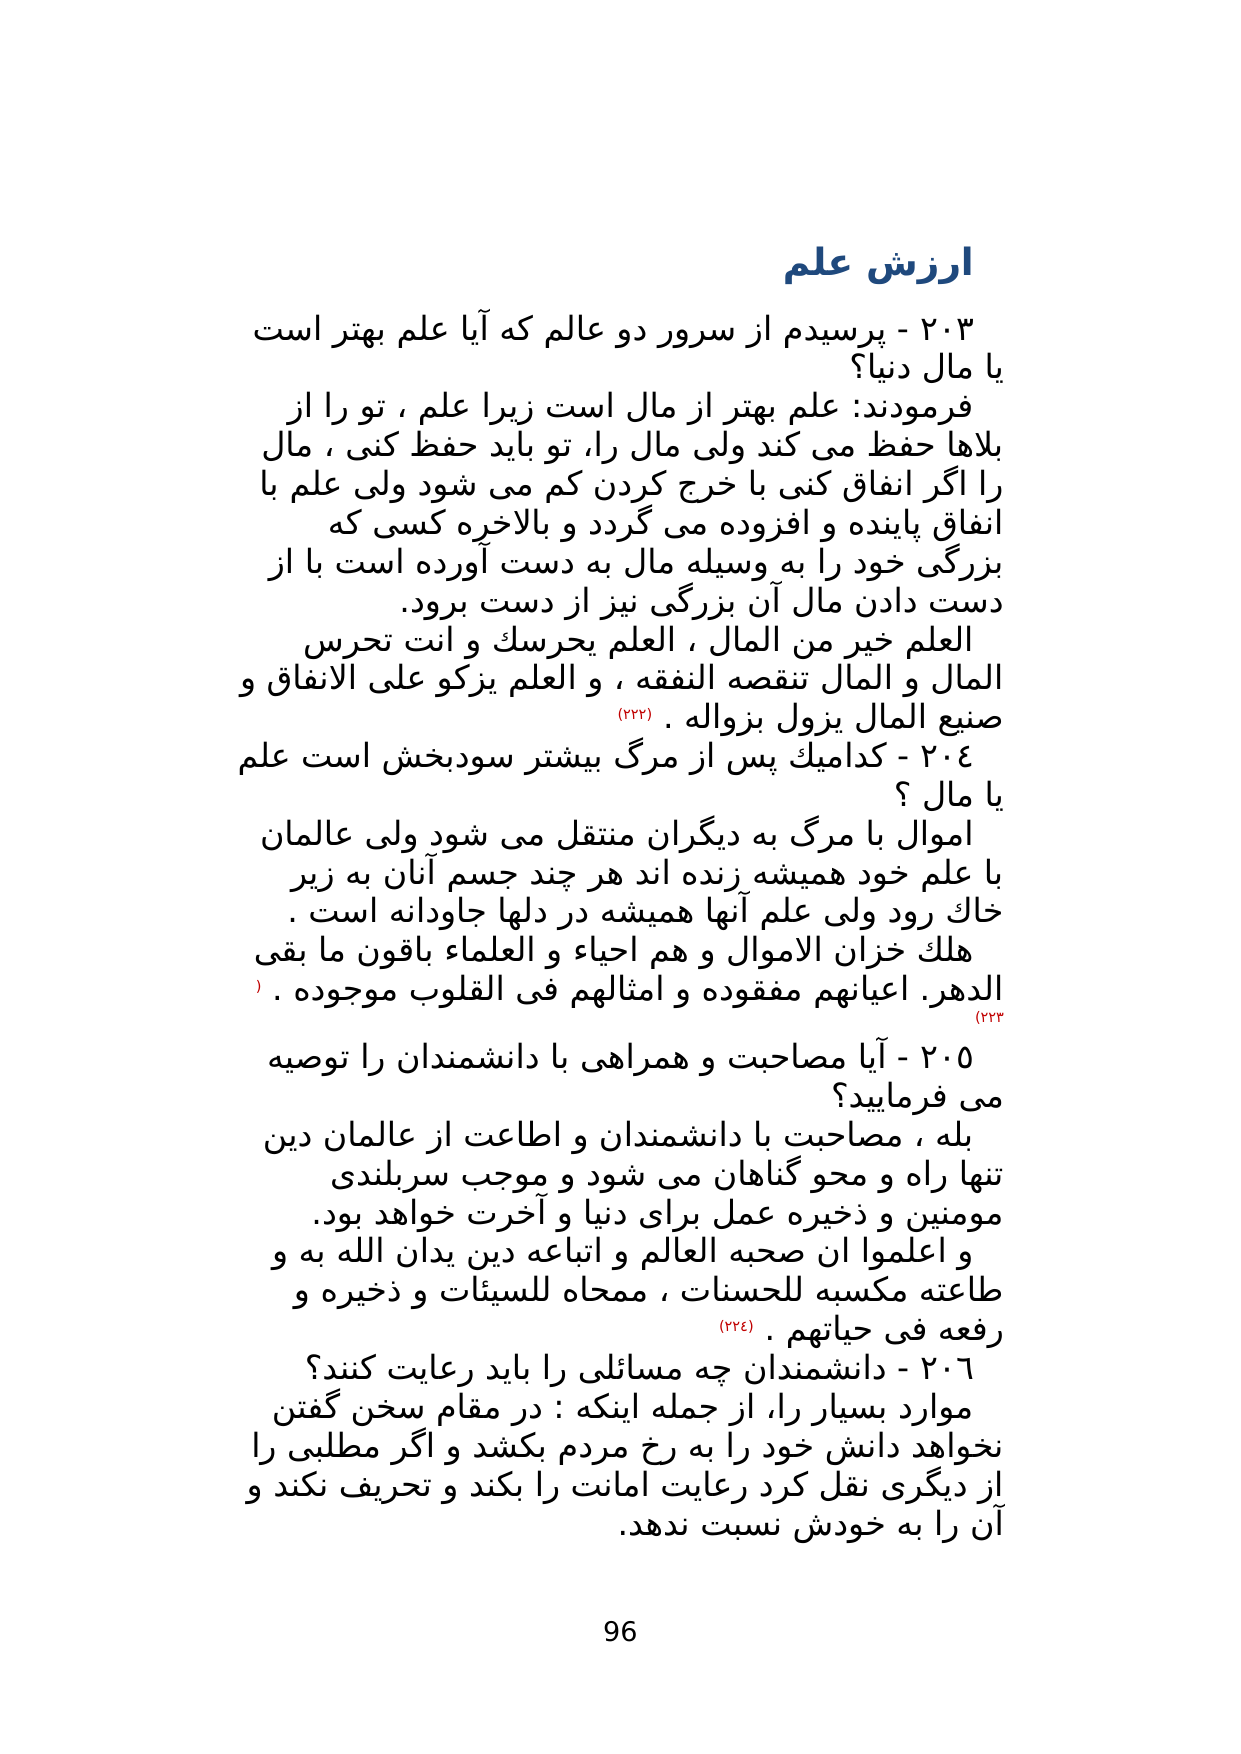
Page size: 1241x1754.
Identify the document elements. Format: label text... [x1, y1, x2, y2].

text فرمودند: علم بهتر از مال است زيرا علم ، تو را از بلاها حفظ مى كند ولى مال را، تو بايد حفظ كنى ، مال را اگر انفاق كنى با خرج كردن كم مى شود ولى علم با انفاق پاينده و افزوده مى گردد و بالاخره كسى كه بزرگى خود را به وسيله مال به دست آورده است با از دست دادن مال آن بزرگى نيز از دست برود. [236, 387, 1004, 620]
text بله ، مصاحبت با دانشمندان و اطاعت از عالمان دين تنها راه و محو گناهان مى شود و موجب سربلندى مومنين و ذخيره عمل براى دنيا و آخرت خواهد بود. [236, 1115, 1004, 1232]
text اموال با مرگ به ديگران منتقل مى شود ولى عالمان با علم خود هميشه زنده اند هر چند جسم آنان به زير خاك رود ولى علم آنها هميشه در دلها جاودانه است . [236, 814, 1004, 931]
text ٢٠٤ - كداميك پس از مرگ بيشتر سودبخش است علم يا مال ؟ [236, 737, 1004, 814]
subtitle ارزش علم [236, 241, 1004, 284]
text ٢٠٥ - آيا مصاحبت و همراهى با دانشمندان را توصيه مى فرماييد؟ [236, 1038, 1004, 1115]
text ٢٠٦ - دانشمندان چه مسائلى را بايد رعايت كنند؟ [236, 1348, 1004, 1387]
text موارد بسيار را، از جمله اينكه : در مقام سخن گفتن نخواهد دانش خود را به رخ مردم بكشد و اگر مطلبى را از ديگرى نقل كرد رعايت امانت را بكند و تحريف نكند و آن را به خودش نسبت ندهد. [236, 1387, 1004, 1543]
text ٢٠٣ - پرسيدم از سرور دو عالم كه آيا علم بهتر است يا مال دنيا؟ [236, 309, 1004, 387]
text هلك خزان الاموال و هم احياء و العلماء باقون ما بقى الدهر. اعيانهم مفقوده و امثالهم فى القلوب موجوده . (٢٢٣) [236, 931, 1004, 1038]
text و اعلموا ان صحبه العالم و اتباعه دين يدان الله به و طاعته مكسبه للحسنات ، ممحاه للسيئات و ذخيره و رفعه فى حياتهم . (٢٢٤) [236, 1232, 1004, 1348]
text العلم خير من المال ، العلم يحرسك و انت تحرس المال و المال تنقصه النفقه ، و العلم يزكو على الانفاق و صنيع المال يزول بزواله . (٢٢٢) [236, 620, 1004, 737]
